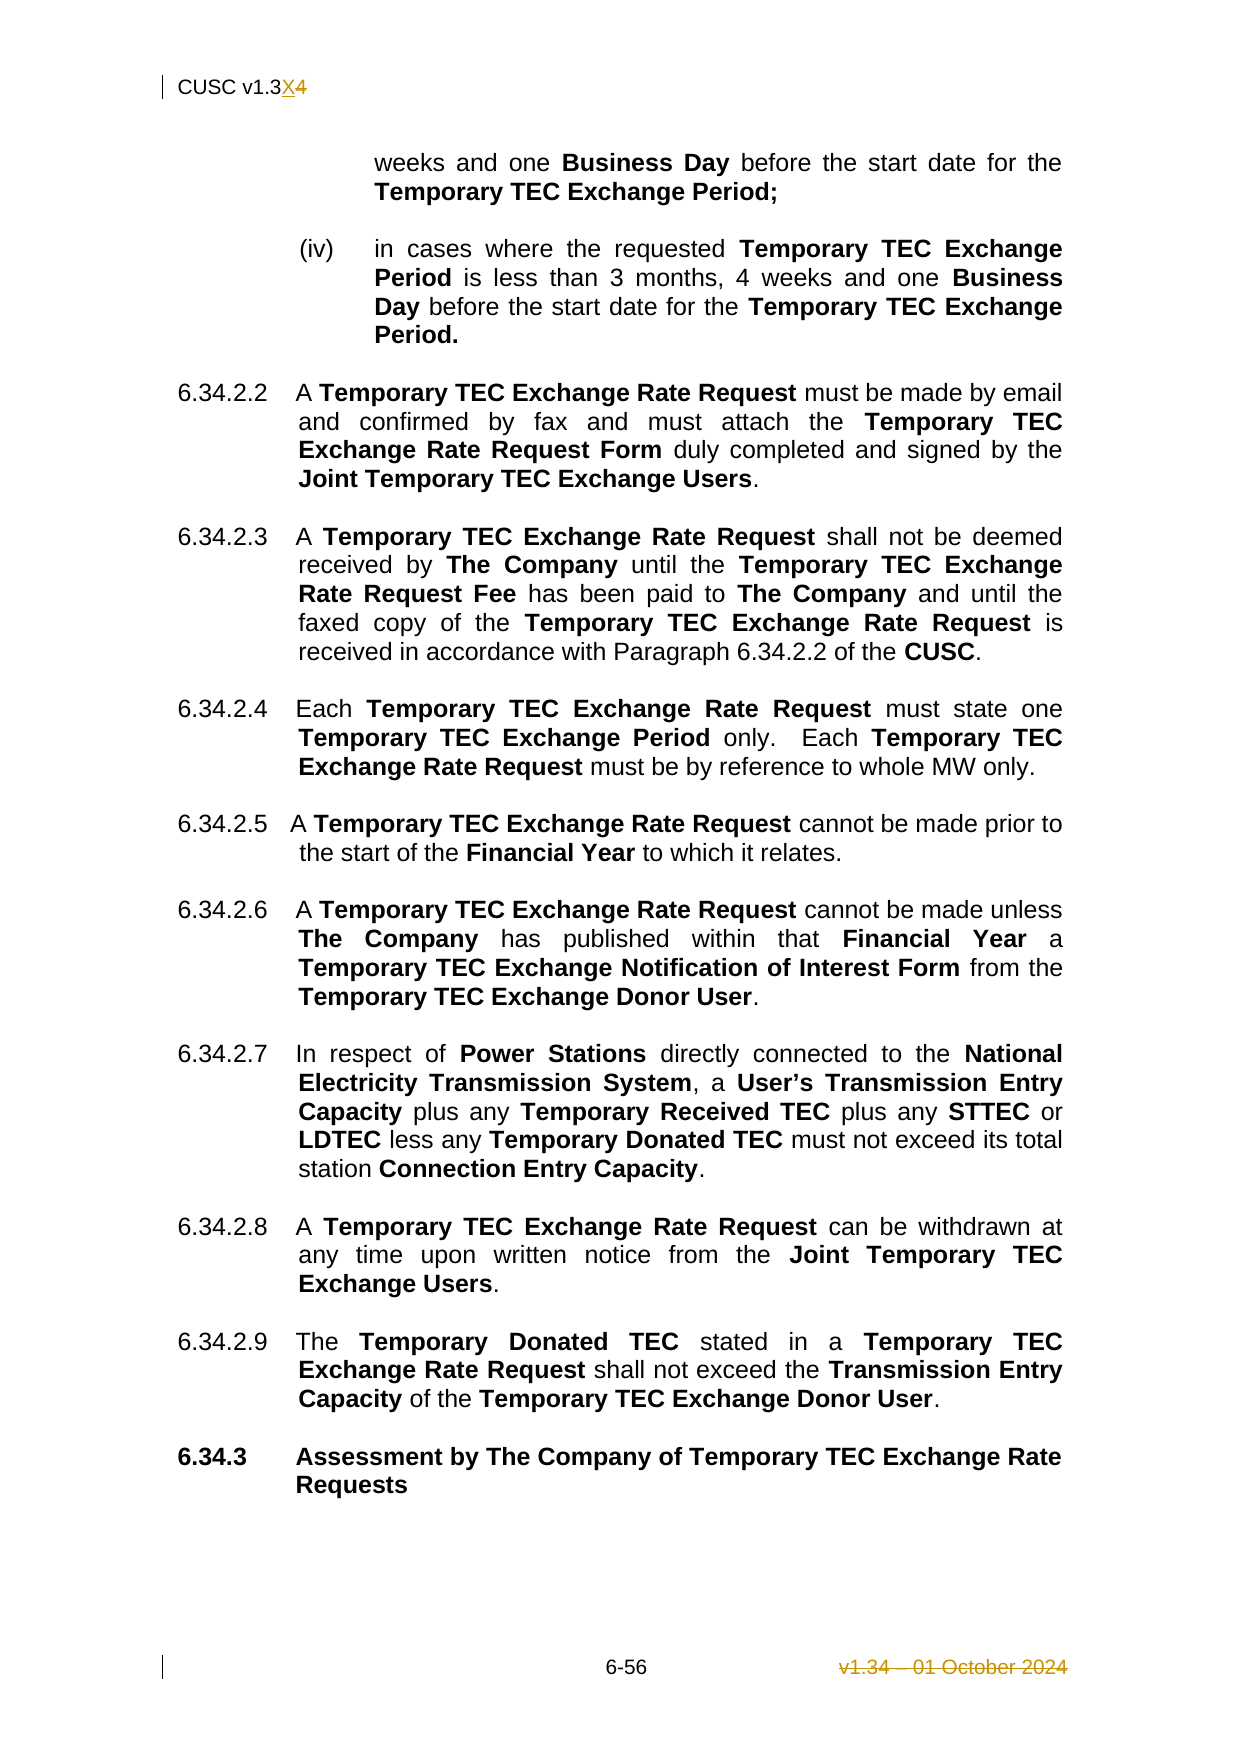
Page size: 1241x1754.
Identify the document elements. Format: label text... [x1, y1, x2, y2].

text 6.34.2.8 A Temporary TEC Exchange Rate Request can be withdrawn at any time upon written notice from the Joint Temporary TEC Exchange Users. [177, 1211, 1063, 1298]
text 6.34.2.3 A Temporary TEC Exchange Rate Request shall not be deemed received by The Company until the Temporary TEC Exchange Rate Request Fee has been paid to The Company and until the faxed copy of the Temporary TEC Exchange Rate Request is received in accordance with Paragraph 6.34.2.2 of the CUSC. [177, 521, 1063, 665]
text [177, 148, 1063, 205]
text 6.34.3 Assessment by The Company of Temporary TEC Exchange Rate Requests [177, 1441, 1063, 1499]
text 6.34.2.2 A Temporary TEC Exchange Rate Request must be made by email and confirmed by fax and must attach the Temporary TEC Exchange Rate Request Form duly completed and signed by the Joint Temporary TEC Exchange Users. [177, 378, 1063, 493]
text 6.34.2.9 The Temporary Donated TEC stated in a Temporary TEC Exchange Rate Request shall not exceed the Transmission Entry Capacity of the Temporary TEC Exchange Donor User. [177, 1326, 1063, 1413]
text (iv) in cases where the requested Temporary TEC Exchange Period is less than 3 months, 4 weeks and one Business Day before the start date for the Temporary TEC Exchange Period. [177, 234, 1063, 349]
text 6.34.2.6 A Temporary TEC Exchange Rate Request cannot be made unless The Company has published within that Financial Year a Temporary TEC Exchange Notification of Interest Form from the Temporary TEC Exchange Donor User. [177, 895, 1063, 1010]
list A Temporary TEC Exchange Rate Request cannot be made prior to the start of the Financial Year to which it relates. [177, 809, 1063, 866]
text 6.34.2.7 In respect of Power Stations directly connected to the National Electricity Transmission System, a User’s Transmission Entry Capacity plus any Temporary Received TEC plus any STTEC or LDTEC less any Temporary Donated TEC must not exceed its total station Connection Entry Capacity. [177, 1039, 1063, 1183]
text 6.34.2.4 Each Temporary TEC Exchange Rate Request must state one Temporary TEC Exchange Period only. Each Temporary TEC Exchange Rate Request must be by reference to whole MW only. [177, 694, 1063, 780]
